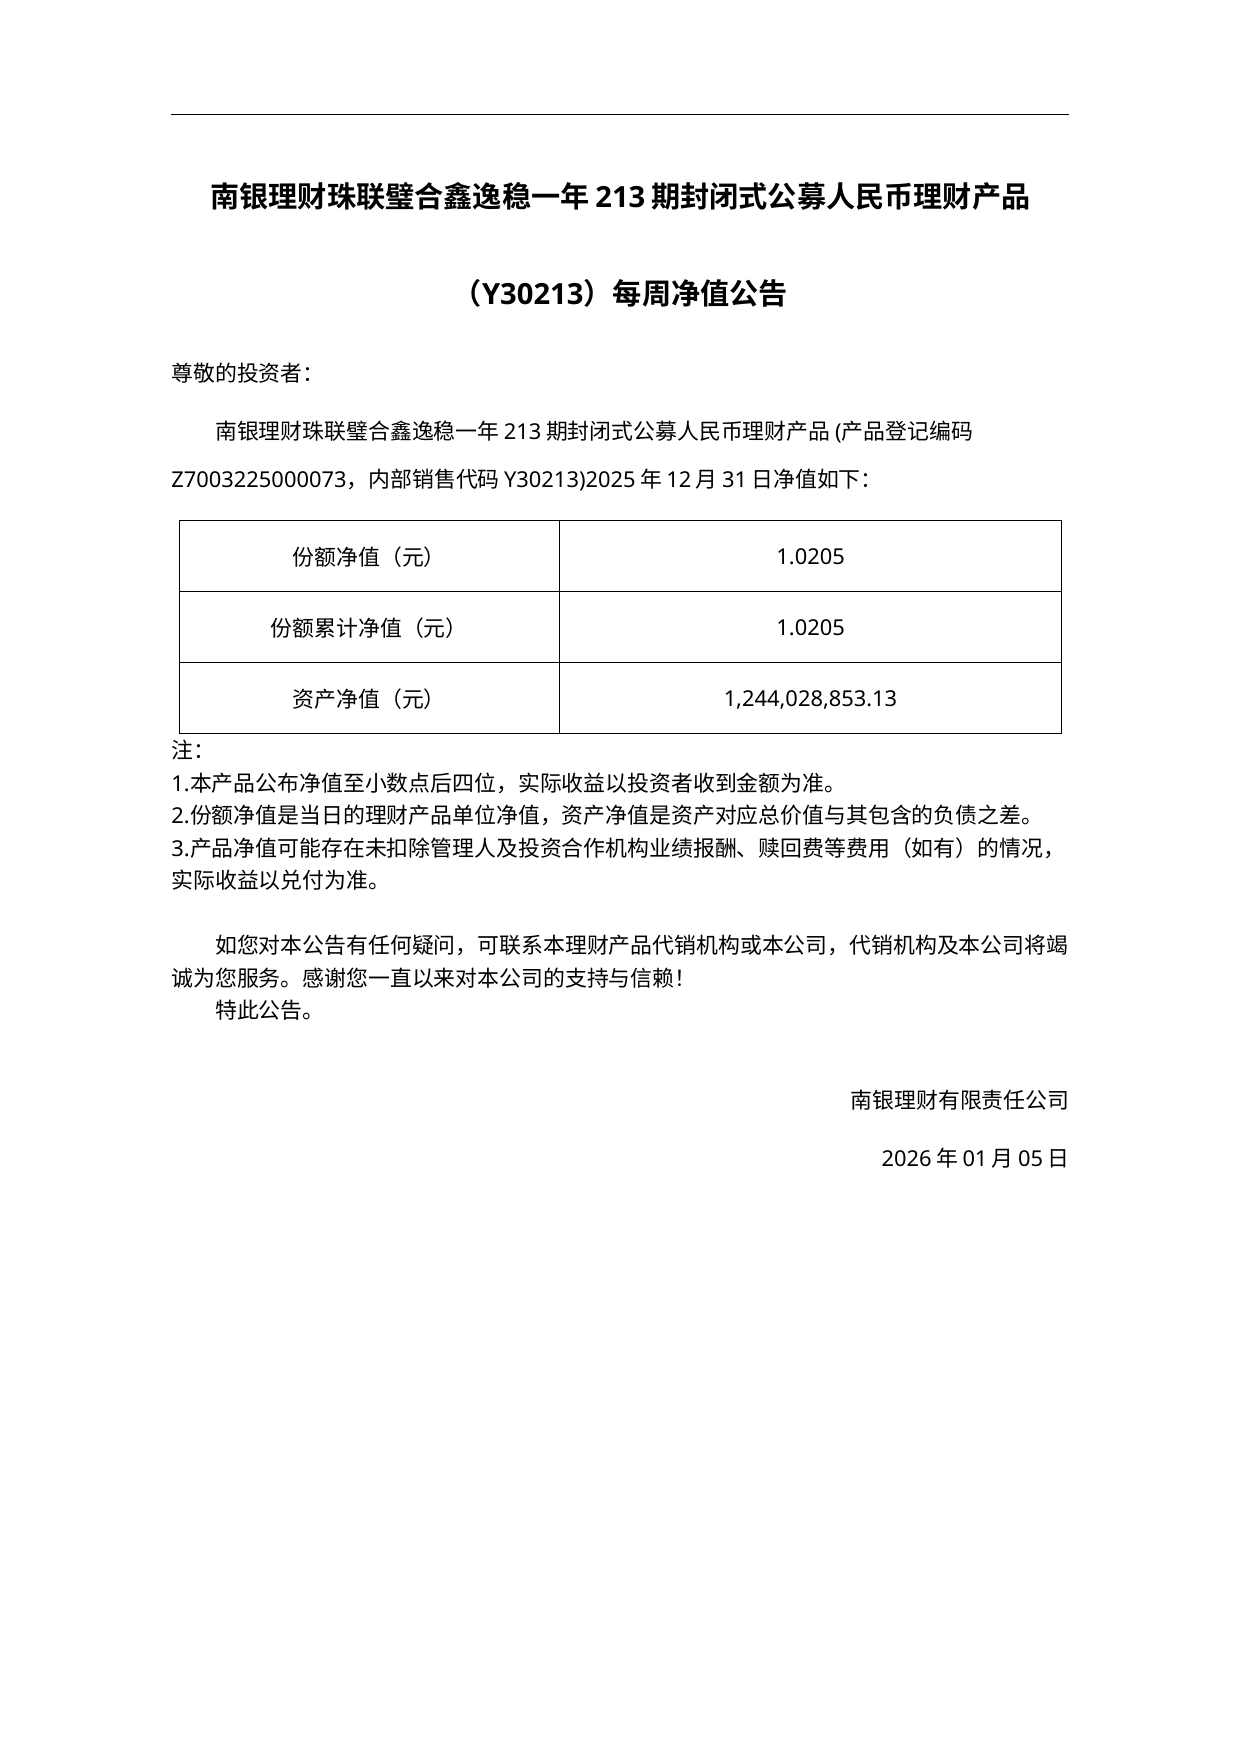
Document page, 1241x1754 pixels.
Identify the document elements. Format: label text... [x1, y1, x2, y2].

table_cell 资产净值（元） [180, 663, 559, 733]
text 尊敬的投资者： [171, 355, 1069, 388]
text 南银理财珠联璧合鑫逸稳一年213期封闭式公募人民币理财产品（Y30213）每周净值公告 [171, 162, 1069, 324]
table_cell 1.0205 [560, 592, 1061, 662]
text 1.本产品公布净值至小数点后四位，实际收益以投资者收到金额为准。 [171, 765, 1069, 798]
text 2026年01月05日 [171, 1140, 1069, 1173]
text 2.份额净值是当日的理财产品单位净值，资产净值是资产对应总价值与其包含的负债之差。 [171, 798, 1069, 830]
text 南银理财珠联璧合鑫逸稳一年213期封闭式公募人民币理财产品 (产品登记编码Z7003225000073，内部销售代码Y30213)2025年12月31日净值如下： [171, 413, 1069, 494]
text 如您对本公告有任何疑问，可联系本理财产品代销机构或本公司，代销机构及本公司将竭诚为您服务。感谢您一直以来对本公司的支持与信赖！ [171, 928, 1069, 993]
text 注： [171, 733, 1069, 765]
text 特此公告。 [171, 993, 1069, 1025]
text 南银理财有限责任公司 [171, 1082, 1069, 1115]
table_header 份额净值（元） [180, 521, 559, 591]
text 3.产品净值可能存在未扣除管理人及投资合作机构业绩报酬、赎回费等费用（如有）的情况，实际收益以兑付为准。 [171, 830, 1069, 895]
table_cell 1,244,028,853.13 [560, 663, 1061, 733]
table_header 1.0205 [560, 521, 1061, 591]
table_cell 份额累计净值（元） [180, 592, 559, 662]
